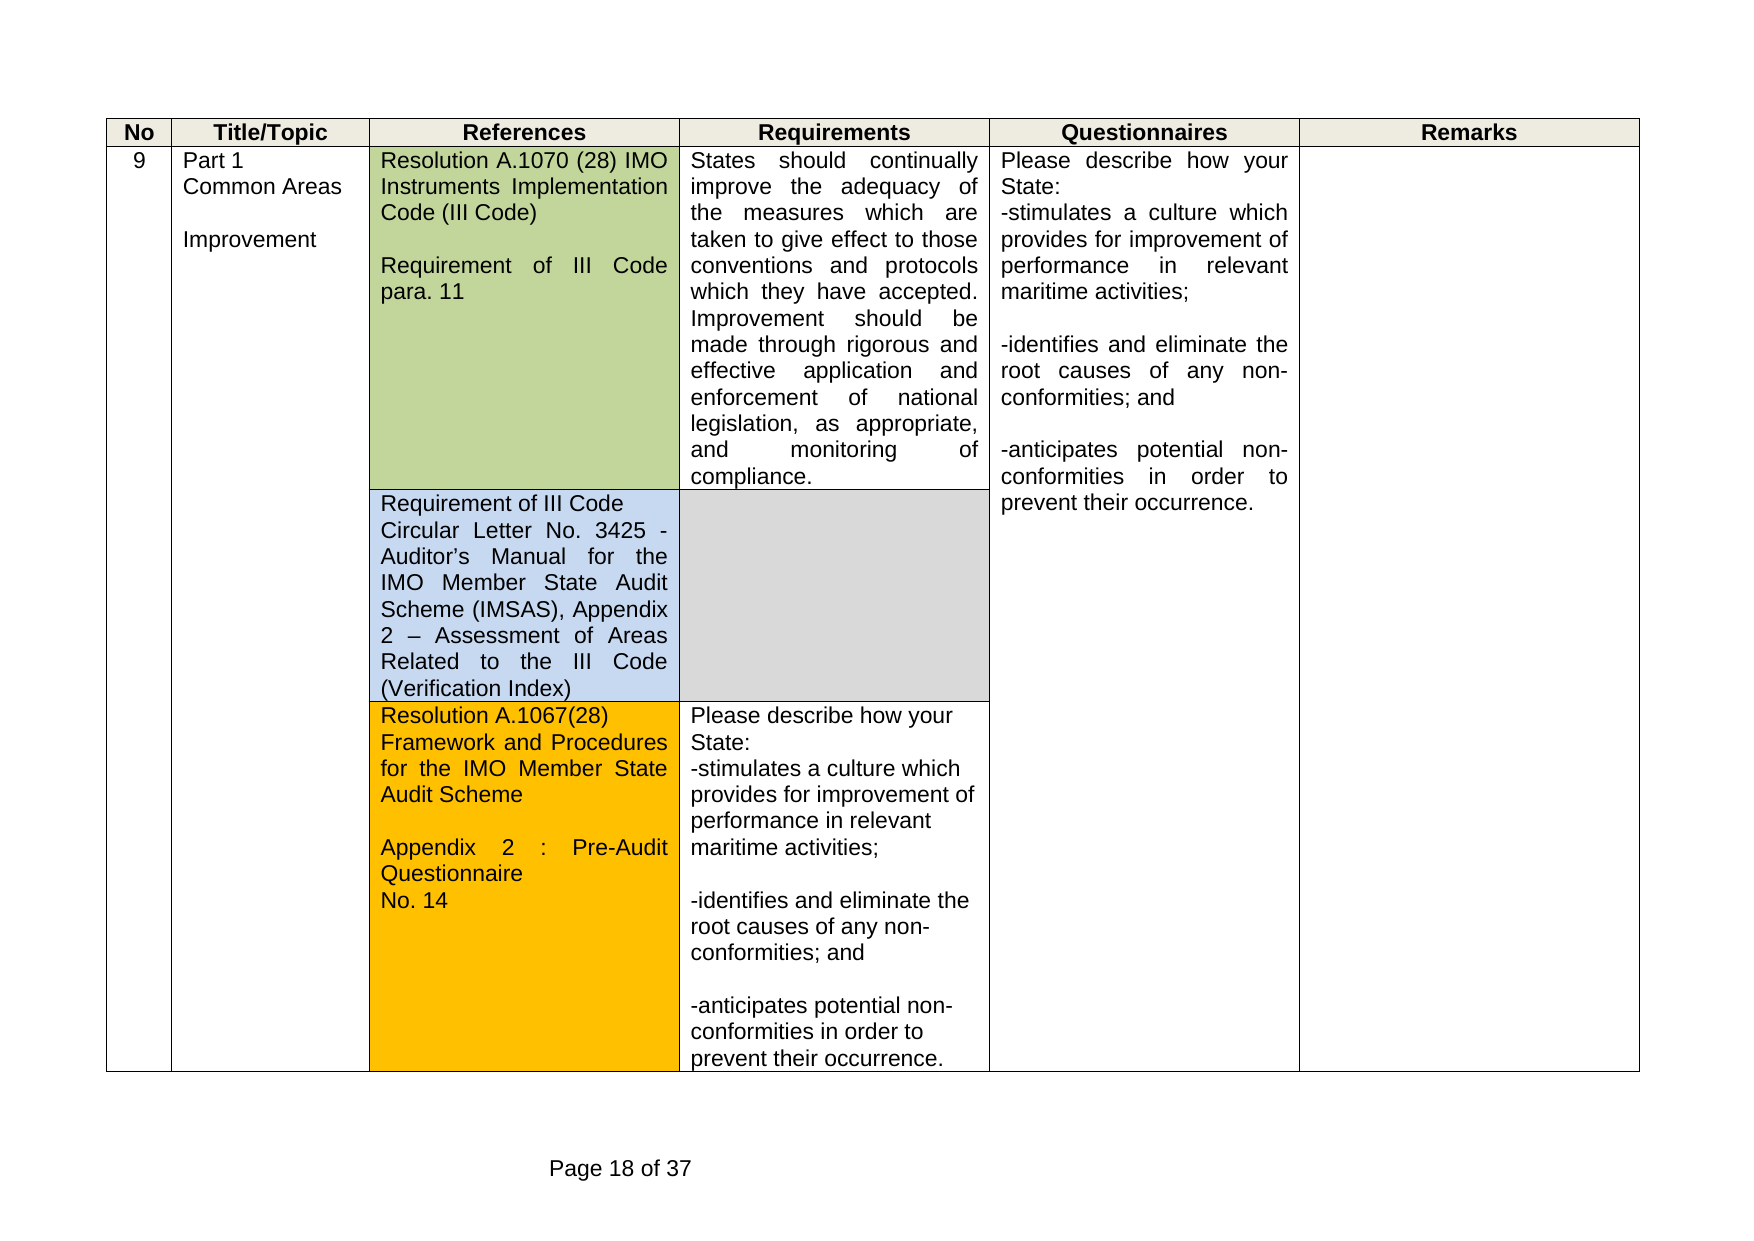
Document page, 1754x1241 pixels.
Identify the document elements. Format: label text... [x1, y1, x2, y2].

table_cell States should continually improve the adequacy of the measures which are taken to give effect to those conventions and protocols which they have accepted. Improvement should be made through rigorous and effective application and enforcement of national legislation, as appropriate, and monitoring of compliance. [680, 147, 989, 489]
table_header Requirements [680, 119, 989, 146]
table_header References [370, 119, 679, 146]
table_cell Part 1 Common Areas Improvement [172, 147, 369, 1071]
table_cell [680, 490, 989, 701]
table_cell Requirement of III Code Circular Letter No. 3425 - Auditor’s Manual for the IMO Member State Audit Scheme (IMSAS), Appendix 2 – Assessment of Areas Related to the III Code (Verification Index) [370, 490, 679, 701]
table_cell Please describe how your State: -stimulates a culture which provides for improvement of performance in relevant maritime activities; -identifies and eliminate the root causes of any non-conformities; and -anticipates potential non-conformities in order to prevent their occurrence. [990, 147, 1299, 1071]
table_cell 9 [107, 147, 171, 1071]
table_cell [1300, 147, 1639, 1071]
table_header No [107, 119, 171, 146]
table_header Questionnaires [990, 119, 1299, 146]
table_header Title/Topic [172, 119, 369, 146]
table_cell Resolution A.1067(28) Framework and Procedures for the IMO Member State Audit Scheme Appendix 2 : Pre-Audit Questionnaire No. 14 [370, 702, 679, 1071]
table_header Remarks [1300, 119, 1639, 146]
table_cell Please describe how your State: -stimulates a culture which provides for improvement of performance in relevant maritime activities; -identifies and eliminate the root causes of any non-conformities; and -anticipates potential non-conformities in order to prevent their occurrence. [680, 702, 989, 1071]
table_cell Resolution A.1070 (28) IMO Instruments Implementation Code (III Code) Requirement of III Code para. 11 [370, 147, 679, 489]
